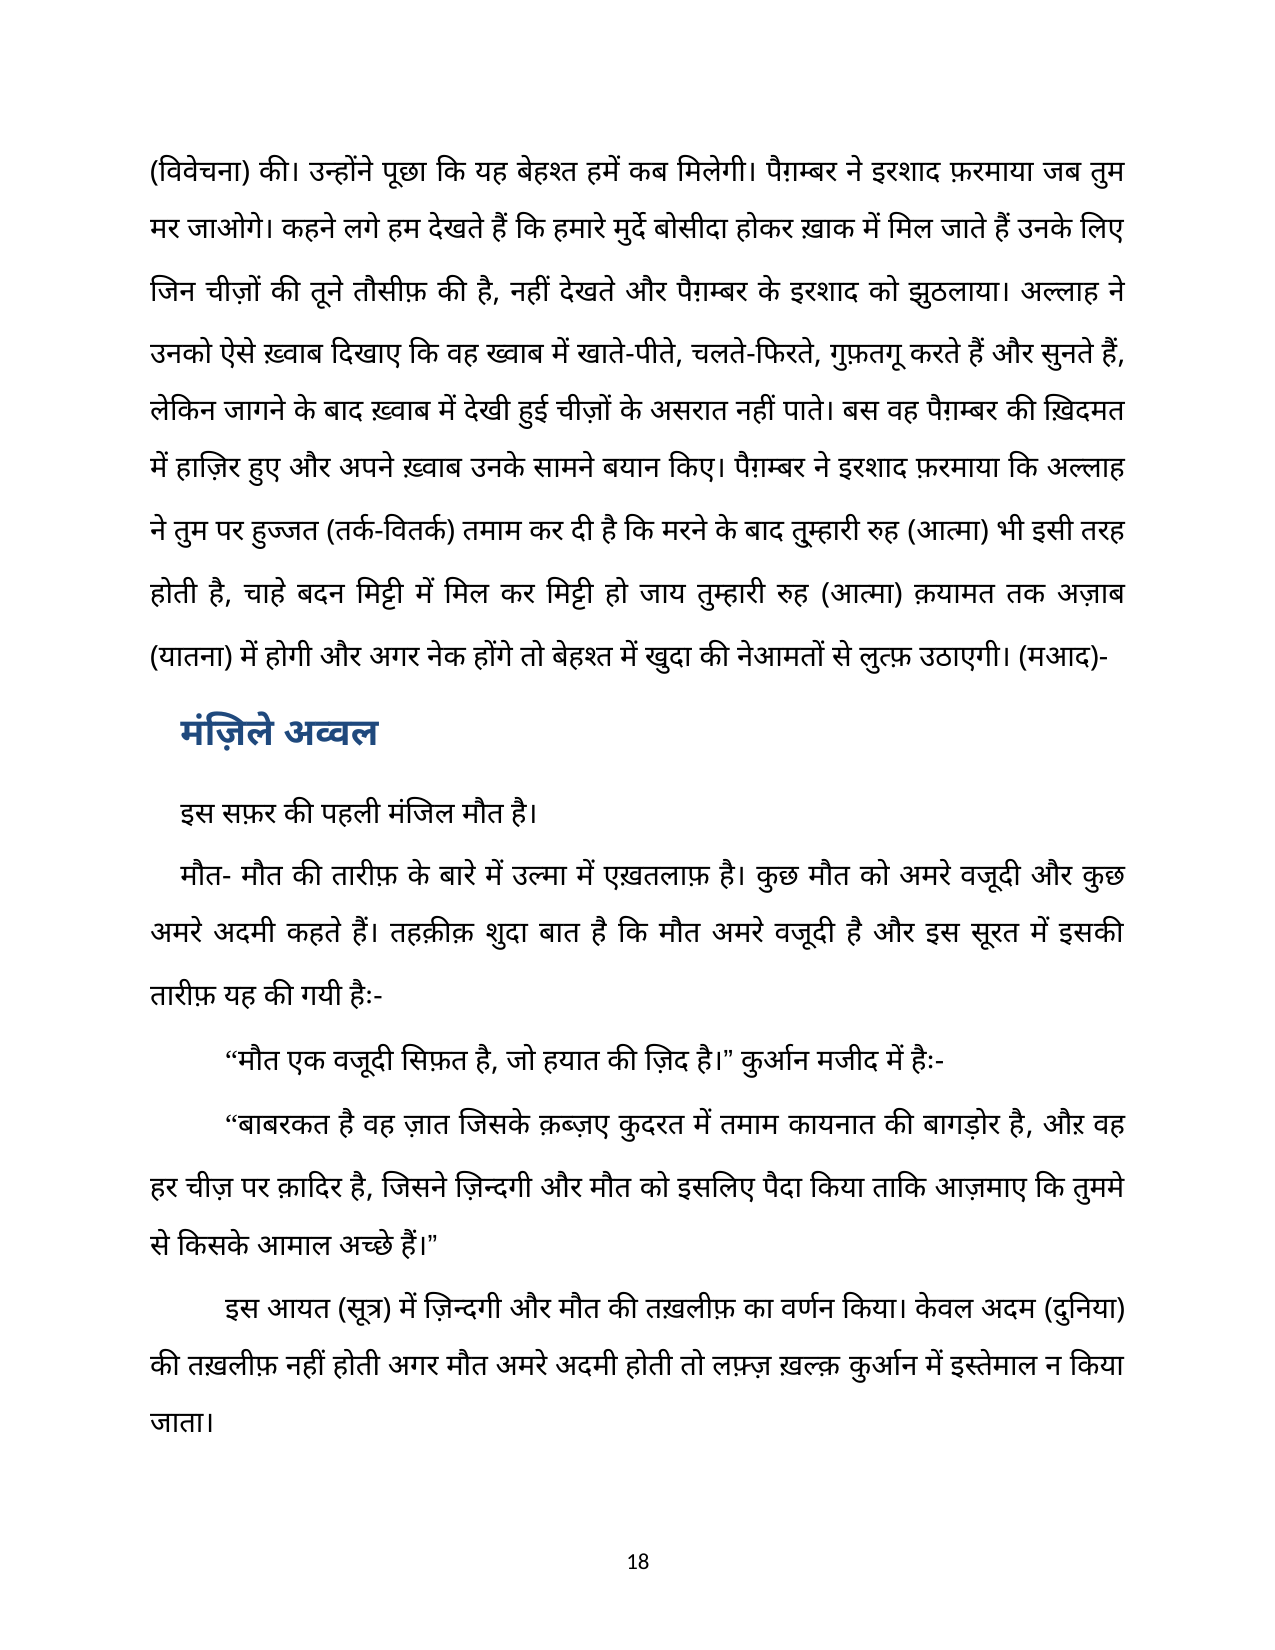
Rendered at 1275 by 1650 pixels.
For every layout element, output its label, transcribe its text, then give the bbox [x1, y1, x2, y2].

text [150, 150, 1125, 678]
text मौत- मौत की तारीफ़ के बारे में उल्मा में एख़तलाफ़ है। कुछ मौत को अमरे वजूदी और कुछ अमरे अदमी कहते हैं। तहक़ीक़ शुदा बात है कि मौत अमरे वजूदी है और इस सूरत में इसकी तारीफ़ यह की गयी हैः- [150, 855, 1125, 1017]
text “बाबरकत है वह ज़ात जिसके क़ब्ज़ए कुदरत में तमाम कायनात की बागड़ोर है, औऱ वह हर चीज़ पर क़ादिर है, जिसने ज़िन्दगी और मौत को इसलिए पैदा किया ताकि आज़माए कि तुममे से किसके आमाल अच्छे हैं।” [150, 1103, 1125, 1267]
subtitle मंज़िले अव्वल [150, 712, 1125, 761]
text “मौत एक वजूदी सिफ़त है, जो हयात की ज़िद है।” कुर्आन मजीद में हैः- [150, 1039, 1125, 1082]
text इस सफ़र की पहली मंजिल मौत है। [150, 798, 1125, 836]
text इस आयत (सूत्र) में ज़िन्दगी और मौत की तख़लीफ़ का वर्णन किया। केवल अदम (दुनिया) की तख़लीफ़ नहीं होती अगर मौत अमरे अदमी होती तो लफ़्ज़ ख़ल्क़ कुर्आन में इस्तेमाल न किया जाता। [150, 1287, 1125, 1444]
